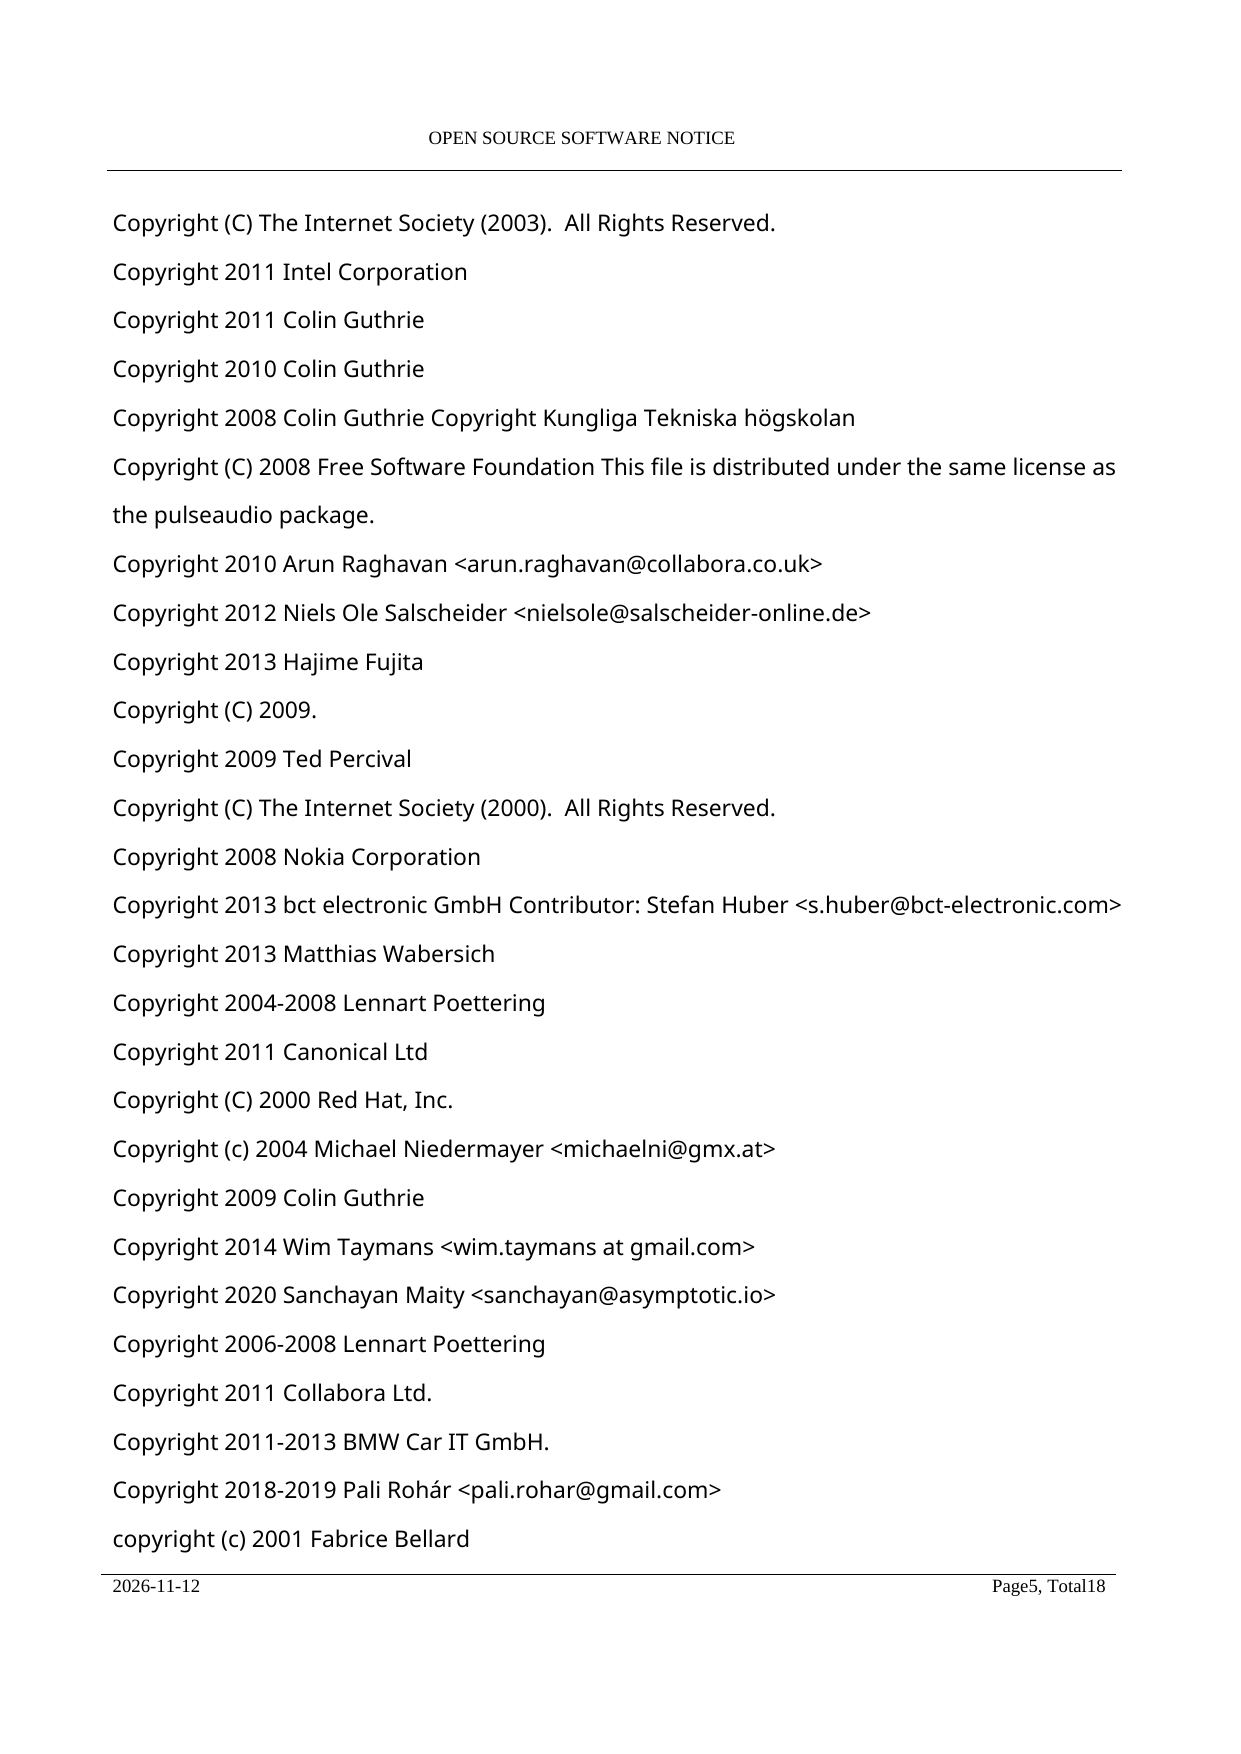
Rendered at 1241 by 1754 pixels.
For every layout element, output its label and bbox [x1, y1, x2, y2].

text [112, 206, 1128, 1555]
